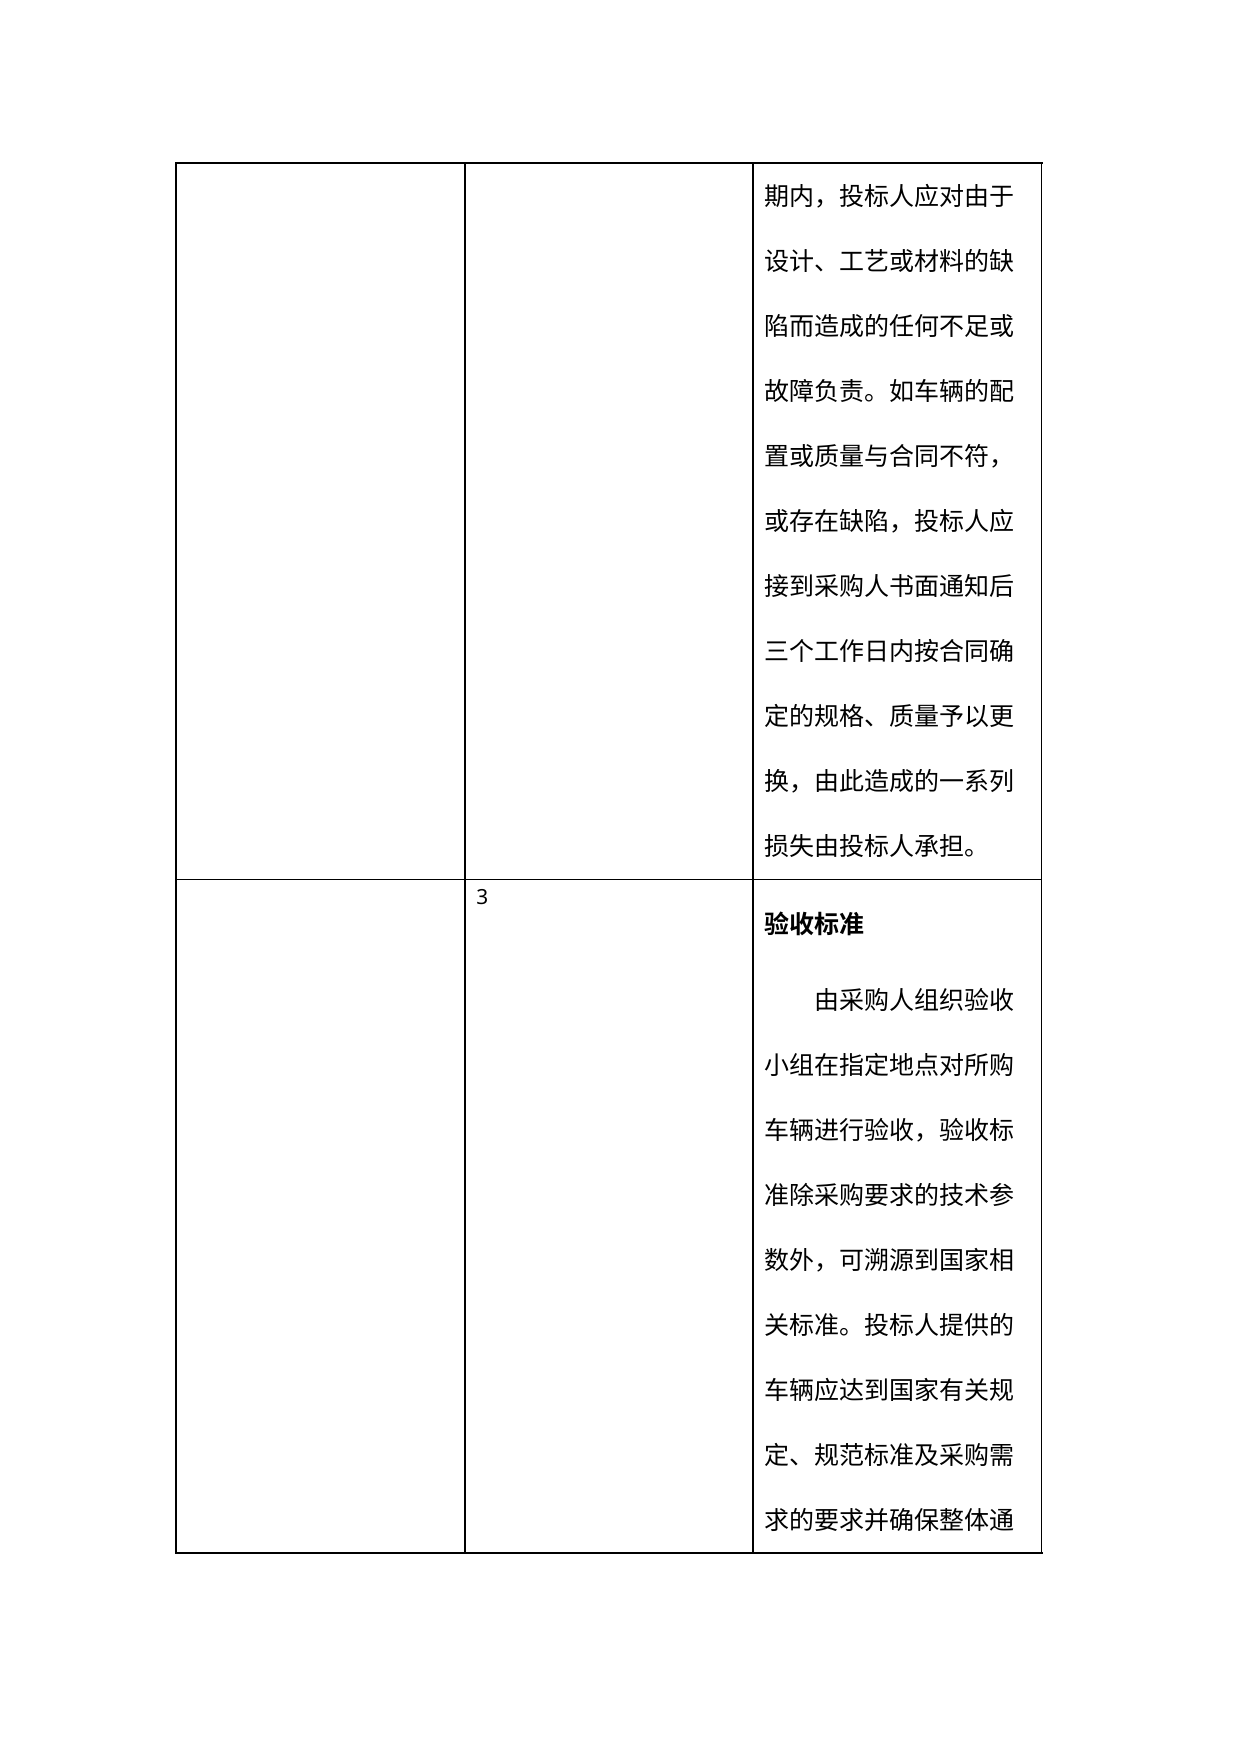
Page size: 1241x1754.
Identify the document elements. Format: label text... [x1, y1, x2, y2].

table_cell [177, 880, 464, 1552]
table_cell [754, 880, 1041, 1552]
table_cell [754, 164, 1041, 878]
table_cell 2 [466, 164, 752, 878]
table_cell ★ [177, 164, 464, 878]
table_cell 3 [466, 880, 752, 1552]
